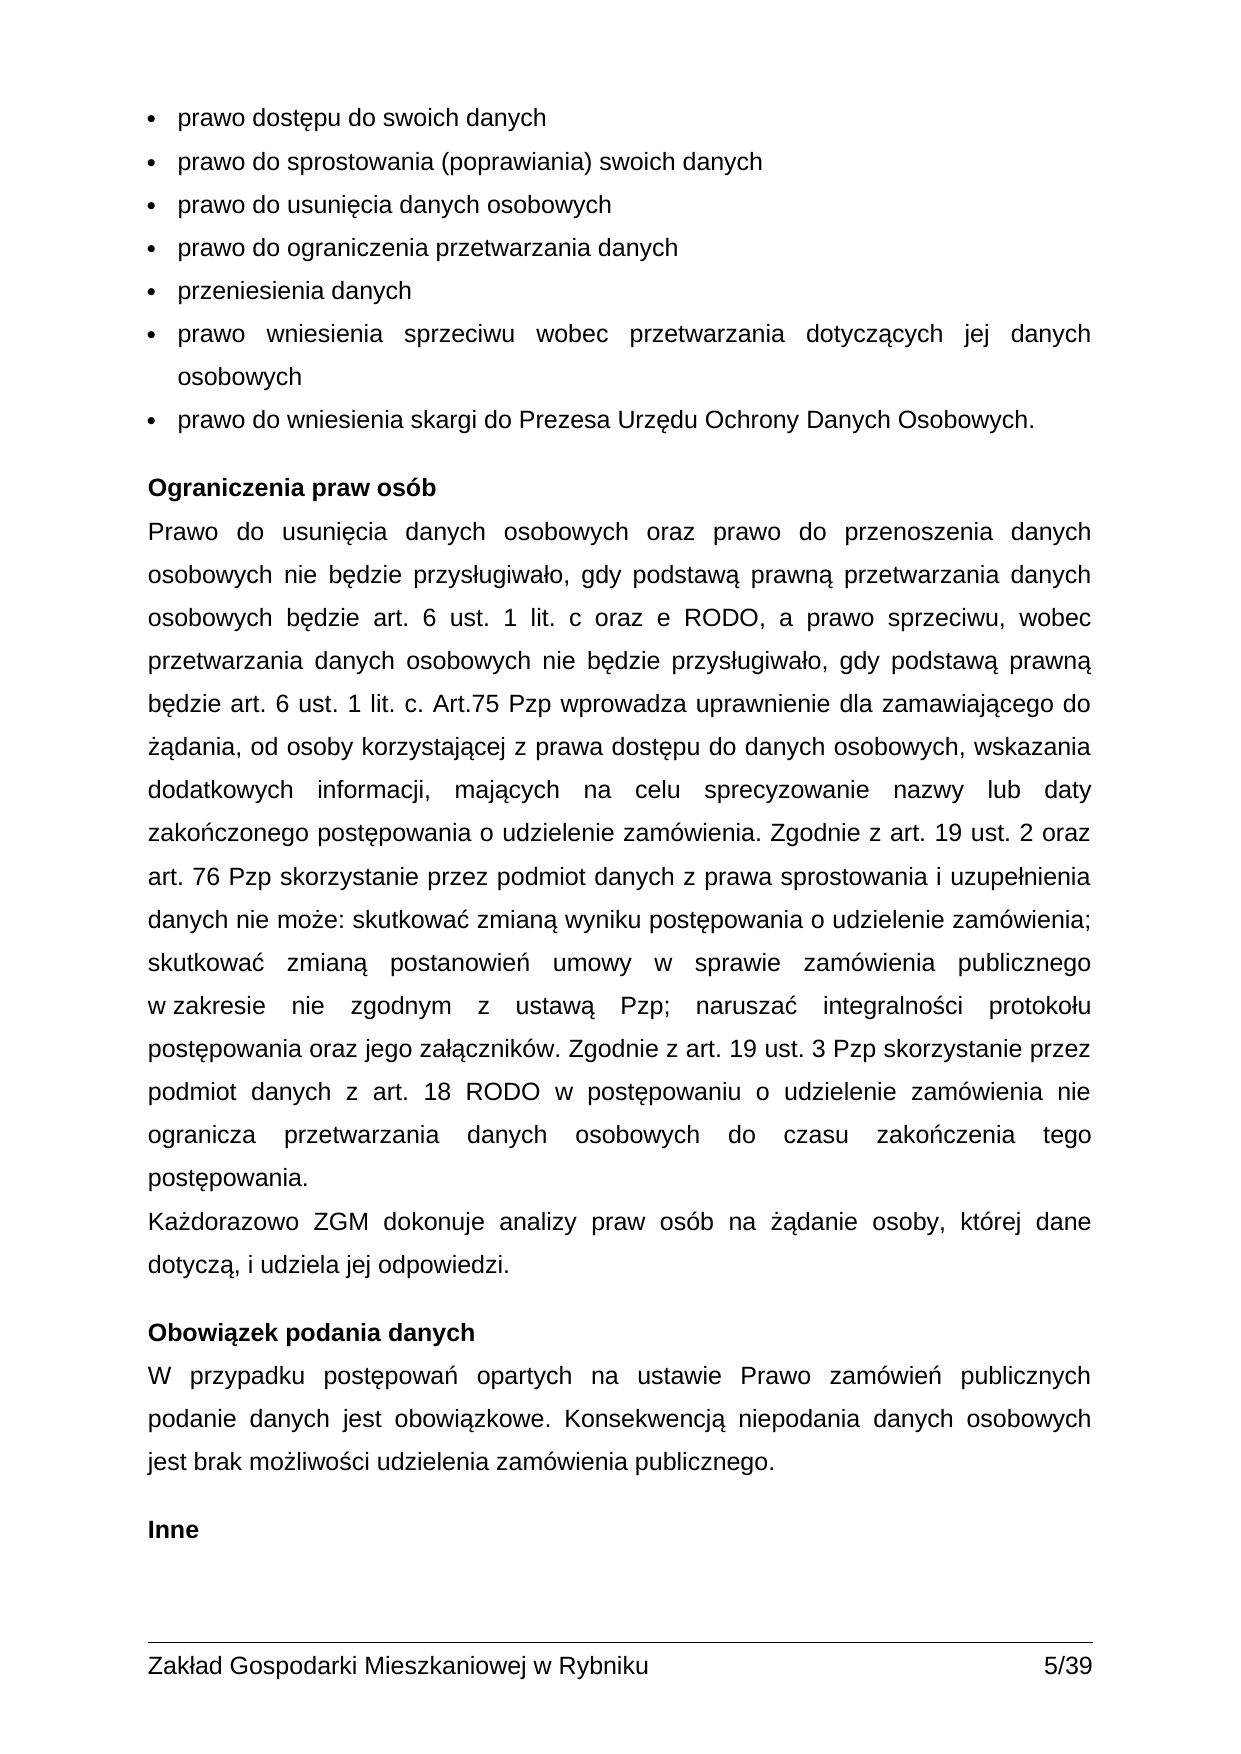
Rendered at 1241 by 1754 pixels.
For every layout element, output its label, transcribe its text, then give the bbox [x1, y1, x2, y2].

text Ograniczenia praw osób [148, 473, 1093, 502]
text Każdorazowo ZGM dokonuje analizy praw osób na żądanie osoby, której dane dotyczą, i udziela jej odpowiedzi. [148, 1207, 1093, 1278]
text Prawo do usunięcia danych osobowych oraz prawo do przenoszenia danych osobowych nie będzie przysługiwało, gdy podstawą prawną przetwarzania danych osobowych będzie art. 6 ust. 1 lit. c oraz e RODO, a prawo sprzeciwu, wobec przetwarzania danych osobowych nie będzie przysługiwało, gdy podstawą prawną będzie art. 6 ust. 1 lit. c. Art.75 Pzp wprowadza uprawnienie dla zamawiającego do żądania, od osoby korzystającej z prawa dostępu do danych osobowych, wskazania dodatkowych informacji, mających na celu sprecyzowanie nazwy lub daty zakończonego postępowania o udzielenie zamówienia. Zgodnie z art. 19 ust. 2 oraz art. 76 Pzp skorzystanie przez podmiot danych z prawa sprostowania i uzupełnienia danych nie może: skutkować zmianą wyniku postępowania o udzielenie zamówienia; skutkować zmianą postanowień umowy w sprawie zamówienia publicznego w zakresie nie zgodnym z ustawą Pzp; naruszać integralności protokołu postępowania oraz jego załączników. Zgodnie z art. 19 ust. 3 Pzp skorzystanie przez podmiot danych z art. 18 RODO w postępowaniu o udzielenie zamówienia nie ogranicza przetwarzania danych osobowych do czasu zakończenia tego postępowania. [148, 517, 1093, 1192]
list przeniesienia danych [148, 276, 1093, 305]
text Inne [148, 1515, 1093, 1544]
list prawo wniesienia sprzeciwu wobec przetwarzania dotyczących jej danych osobowych [148, 319, 1093, 391]
list prawo do sprostowania (poprawiania) swoich danych [148, 147, 1093, 175]
list prawo do wniesienia skargi do Prezesa Urzędu Ochrony Danych Osobowych. [148, 405, 1093, 434]
list prawo do ograniczenia przetwarzania danych [148, 233, 1093, 262]
text Obowiązek podania danych [148, 1318, 1093, 1347]
list prawo do usunięcia danych osobowych [148, 190, 1093, 218]
text W przypadku postępowań opartych na ustawie Prawo zamówień publicznych podanie danych jest obowiązkowe. Konsekwencją niepodania danych osobowych jest brak możliwości udzielenia zamówienia publicznego. [148, 1361, 1093, 1476]
list prawo dostępu do swoich danych [148, 103, 1093, 132]
